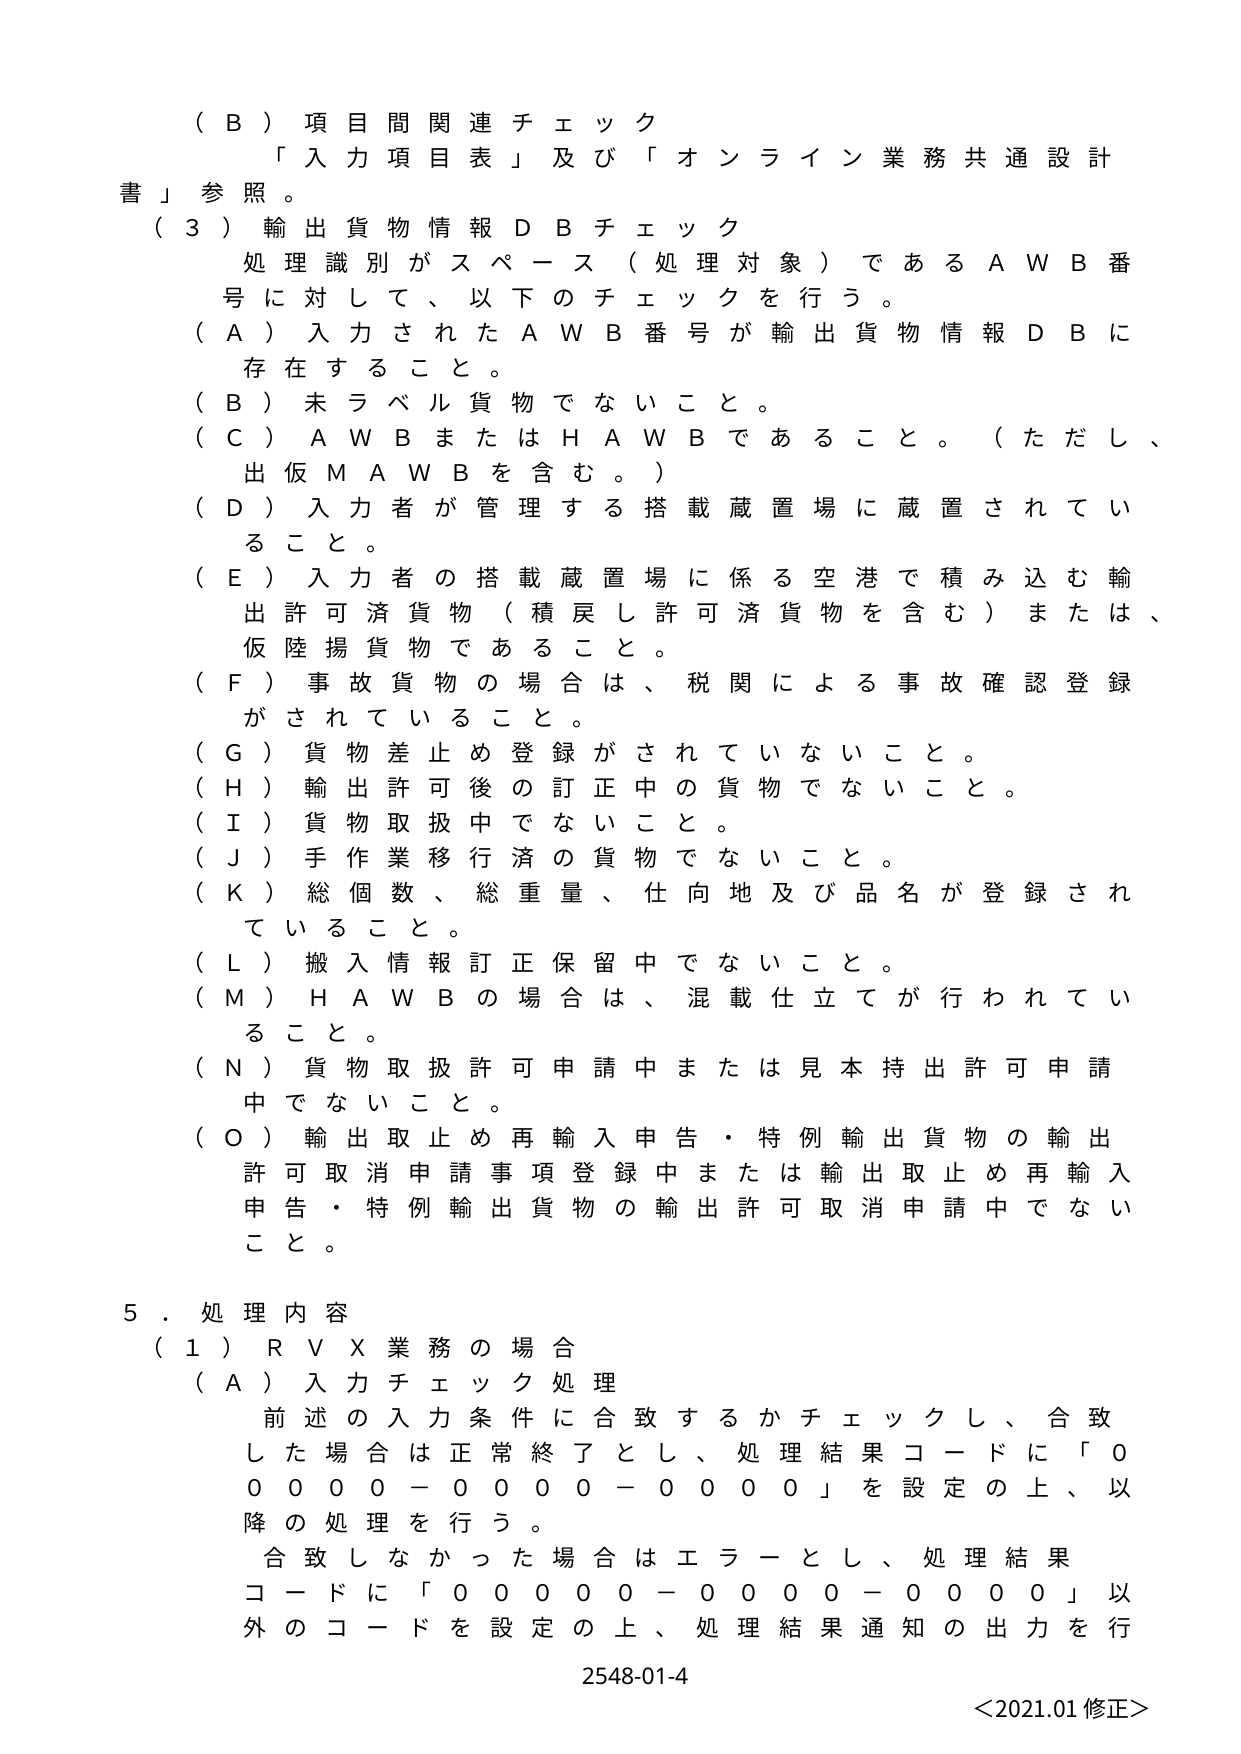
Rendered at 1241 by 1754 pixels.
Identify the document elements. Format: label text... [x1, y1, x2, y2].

text 「入力項目表」及び「オンライン業務共通設計書」参照。 [119, 139, 1150, 209]
text （Ｂ）未ラベル貨物でないこと。 [161, 384, 1150, 419]
text （Ｂ）項目間関連チェック [119, 104, 1150, 139]
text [222, 1539, 1150, 1644]
text （Ｋ）総個数、総重量、仕向地及び品名が登録されていること。 [161, 874, 1150, 944]
text （Ｉ）貨物取扱中でないこと。 [161, 804, 1150, 839]
text （Ｊ）手作業移行済の貨物でないこと。 [161, 839, 1150, 874]
text （１）ＲＶＸ業務の場合 [119, 1329, 1150, 1364]
text （Ａ）入力されたＡＷＢ番号が輸出貨物情報ＤＢに存在すること。 [161, 314, 1150, 384]
text 前述の入力条件に合致するかチェックし、合致した場合は正常終了とし、処理結果コードに「０００００－００００－００００」を設定の上、以降の処理を行う。 [222, 1399, 1150, 1539]
text （Ｅ）入力者の搭載蔵置場に係る空港で積み込む輸出許可済貨物（積戻し許可済貨物を含む）または、仮陸揚貨物であること。 [161, 559, 1150, 664]
text （Ｌ）搬入情報訂正保留中でないこと。 [161, 944, 1150, 979]
text （Ｄ）入力者が管理する搭載蔵置場に蔵置されていること。 [161, 489, 1150, 559]
text （Ｏ）輸出取止め再輸入申告・特例輸出貨物の輸出許可取消申請事項登録中または輸出取止め再輸入申告・特例輸出貨物の輸出許可取消申請中でないこと。 [161, 1119, 1150, 1259]
text （Ｍ）ＨＡＷＢの場合は、混載仕立てが行われていること。 [161, 979, 1150, 1049]
text （Ｃ）ＡＷＢまたはＨＡＷＢであること。（ただし、出仮ＭＡＷＢを含む。） [161, 419, 1150, 489]
text （Ｇ）貨物差止め登録がされていないこと。 [161, 734, 1150, 769]
text （Ｎ）貨物取扱許可申請中または見本持出許可申請中でないこと。 [161, 1049, 1150, 1119]
text （Ａ）入力チェック処理 [119, 1364, 1150, 1399]
text （Ｈ）輸出許可後の訂正中の貨物でないこと。 [161, 769, 1150, 804]
text （３）輸出貨物情報ＤＢチェック [119, 209, 1150, 244]
text 処理識別がスペース（処理対象）であるＡＷＢ番号に対して、以下のチェックを行う。 [202, 244, 1150, 314]
text ５．処理内容 [119, 1294, 1150, 1329]
text （Ｆ）事故貨物の場合は、税関による事故確認登録がされていること。 [161, 664, 1150, 734]
